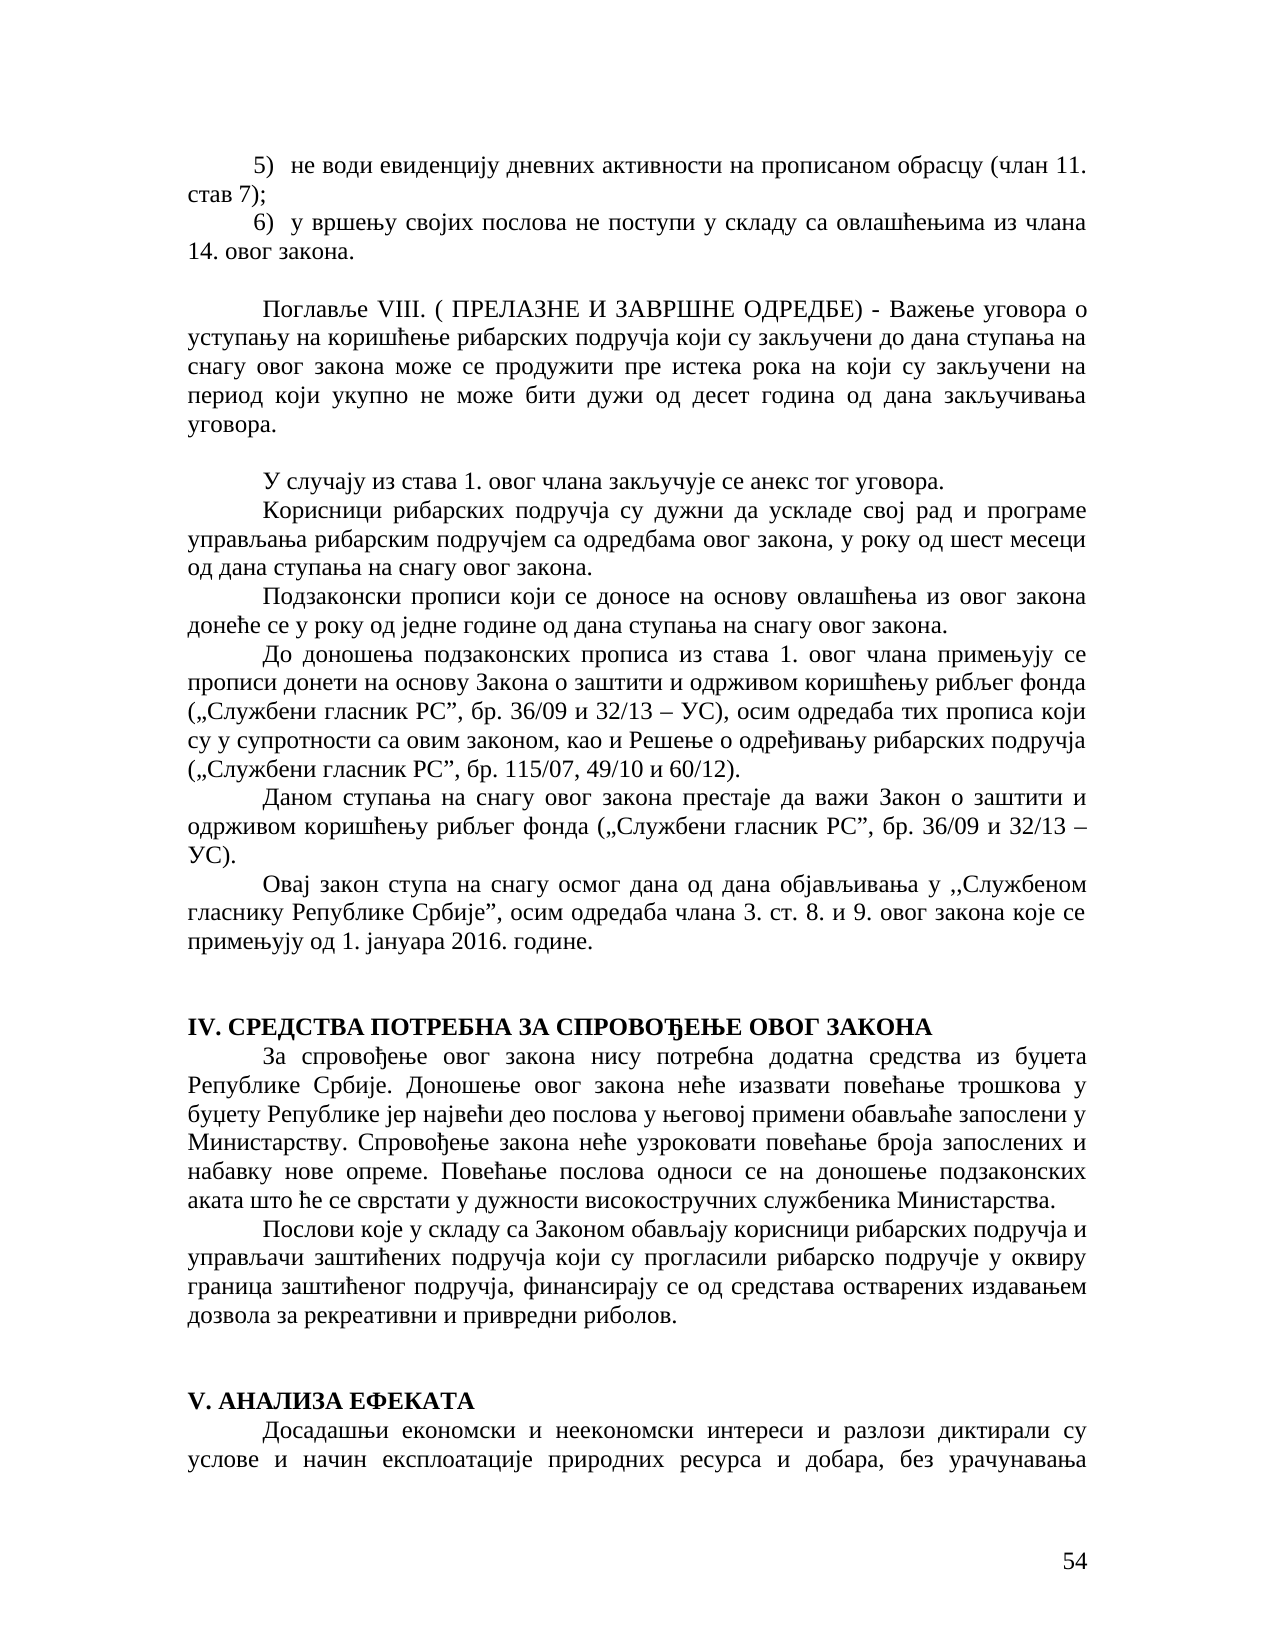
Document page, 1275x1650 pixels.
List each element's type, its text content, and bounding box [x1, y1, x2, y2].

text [187, 1415, 1087, 1472]
list не води евиденцију дневних активности на прописаном обрасцу (члан 11. став 7); [187, 150, 1087, 207]
list у вршењу својих послова не поступи у складу са овлашћењима из члана 14. овог закона. [187, 207, 1087, 265]
text До доношења подзаконских прописа из става 1. овог члана примењују се прописи донети на основу Закона о заштити и одрживом коришћењу рибљег фонда („Службени гласник РС”, бр. 36/09 и 32/13 – УС), осим одредаба тих прописа који су у супротности са овим законом, као и Решење о одређивању рибарских подручја („Службени гласник РС”, бр. 115/07, 49/10 и 60/12). [187, 639, 1087, 782]
list Послови које у складу са Законом обављају корисници рибарских подручја и управљачи заштићених подручја који су прогласили рибарско подручје у оквиру граница заштићеног подручја, финансирају се од средстава остварених издавањем дозвола за рекреативни и привредни риболов. [187, 1214, 1087, 1329]
text Овај закон ступа на снагу осмог дана од дана објављивања у ,,Службеном гласнику Републике Србије”, осим одредаба члана 3. ст. 8. и 9. овог закона које се примењују од 1. јануара 2016. године. [187, 869, 1087, 955]
text V. АНАЛИЗА ЕФЕКАТА [187, 1386, 1087, 1415]
text Поглавље VIII. ( ПРЕЛАЗНЕ И ЗАВРШНЕ ОДРЕДБЕ) - Важење уговора о уступању на коришћење рибарских подручја који су закључени до дана ступања на снагу овог закона може се продужити пре истека рока на који су закључени на период који укупно не може бити дужи од десет година од дана закључивања уговора. [187, 294, 1087, 437]
text У случају из става 1. овог члана закључује се анекс тог уговора. [187, 466, 1087, 495]
text Подзаконски прописи који се доносе на основу овлашћења из овог закона донеће се у року од једне године од дана ступања на снагу овог закона. [187, 581, 1087, 639]
text IV. СРЕДСТВА ПОТРЕБНА ЗА СПРОВОЂЕЊЕ ОВОГ ЗАКОНА [187, 1012, 1087, 1041]
text Даном ступања на снагу овог закона престаје да важи Закон о заштити и одрживом коришћењу рибљег фонда („Службени гласник РС”, бр. 36/09 и 32/13 –УС). [187, 782, 1087, 869]
text За спровођење овог закона нису потребна додатна средства из буџета Републике Србије. Доношење овог закона неће изазвати повећање трошкова у буџету Републике јер највећи део послова у његовој примени обављаће запослени у Министарству. Спровођење закона неће узроковати повећање броја запослених и набавку нове опреме. Повећање послова односи се на доношење подзаконских аката што ће се сврстати у дужности високостручних службеника Министарства. [187, 1041, 1087, 1214]
text Корисници рибарских подручја су дужни да ускладе свој рад и програме управљања рибарским подручјем са одредбама овог закона, у року од шест месеци од дана ступања на снагу овог закона. [187, 495, 1087, 581]
